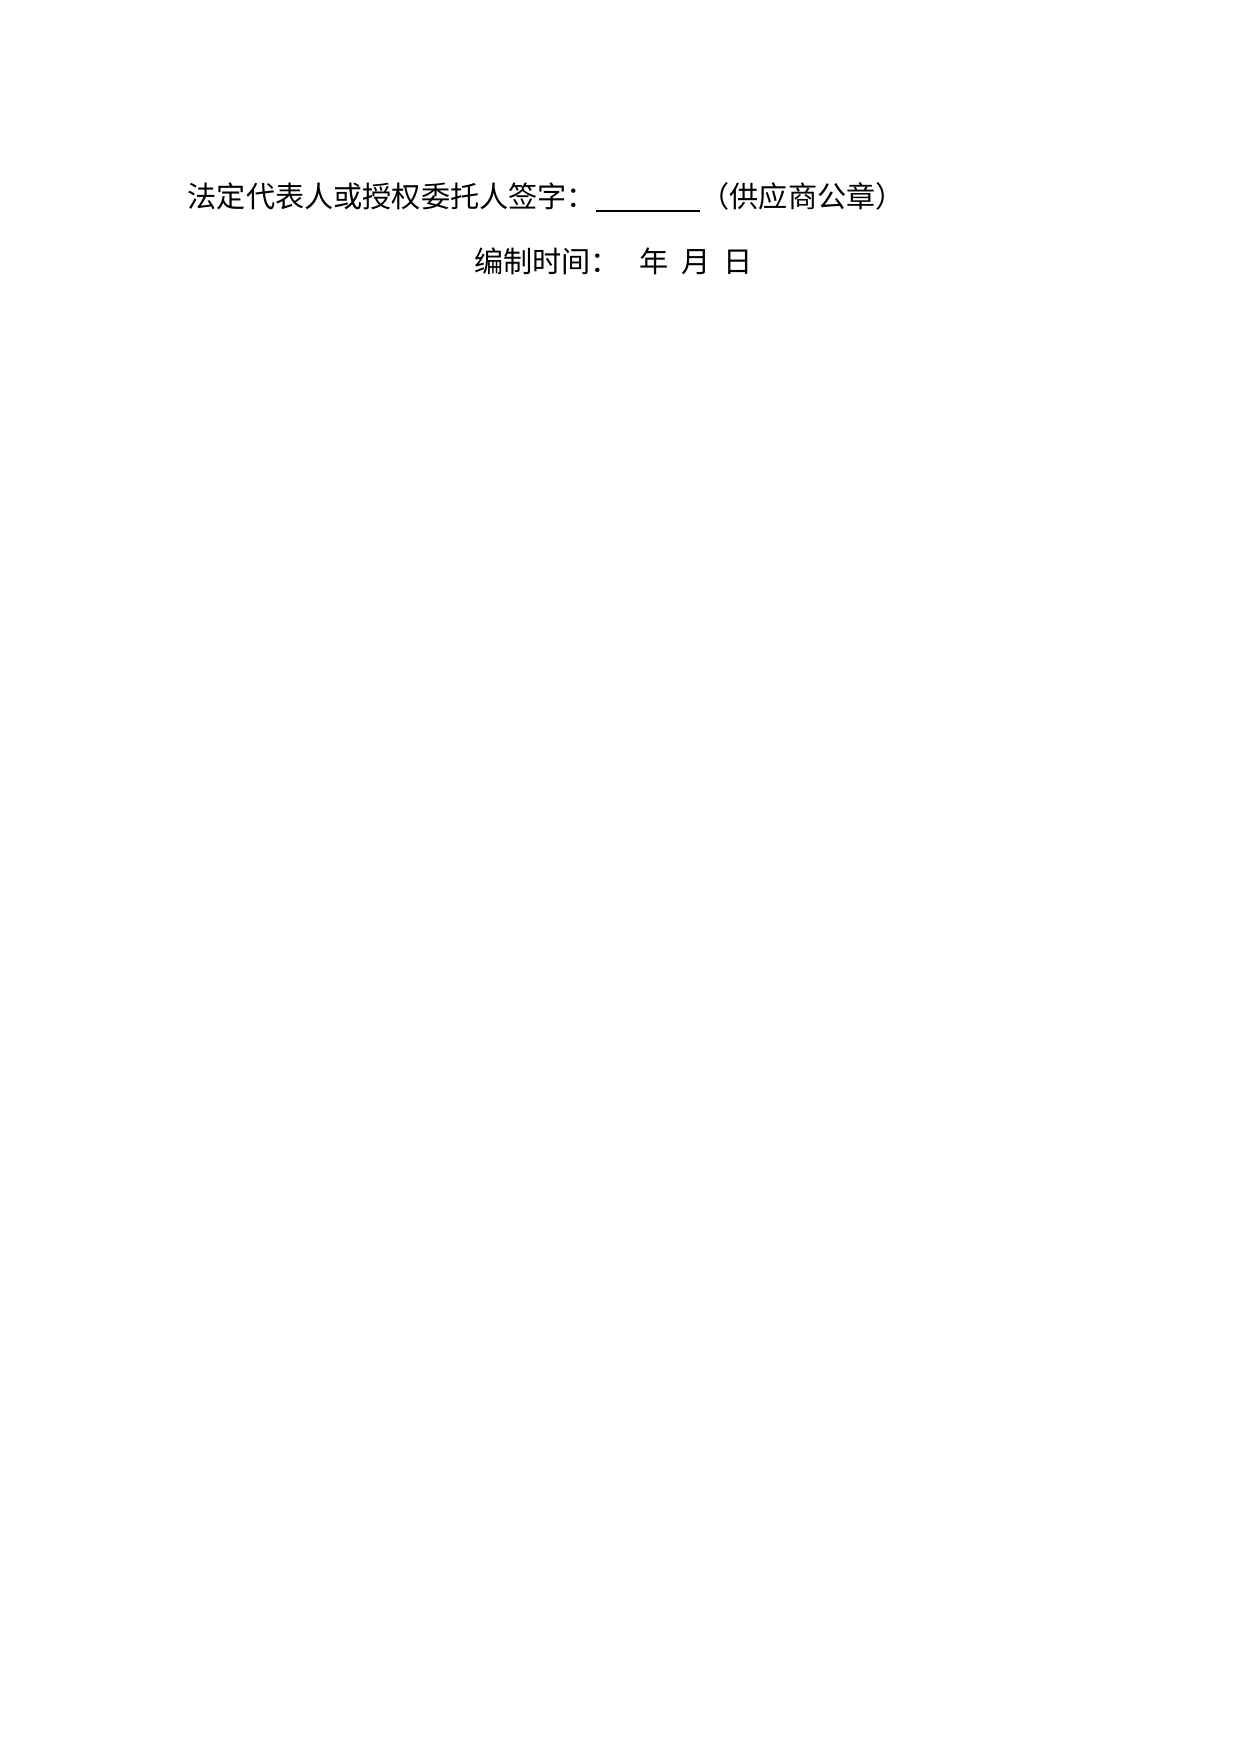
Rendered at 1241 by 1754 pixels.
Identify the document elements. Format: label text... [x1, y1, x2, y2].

text 编制时间： 年 月 日 [187, 227, 1053, 292]
text 法定代表人或授权委托人签字： （供应商公章） [187, 162, 1053, 227]
